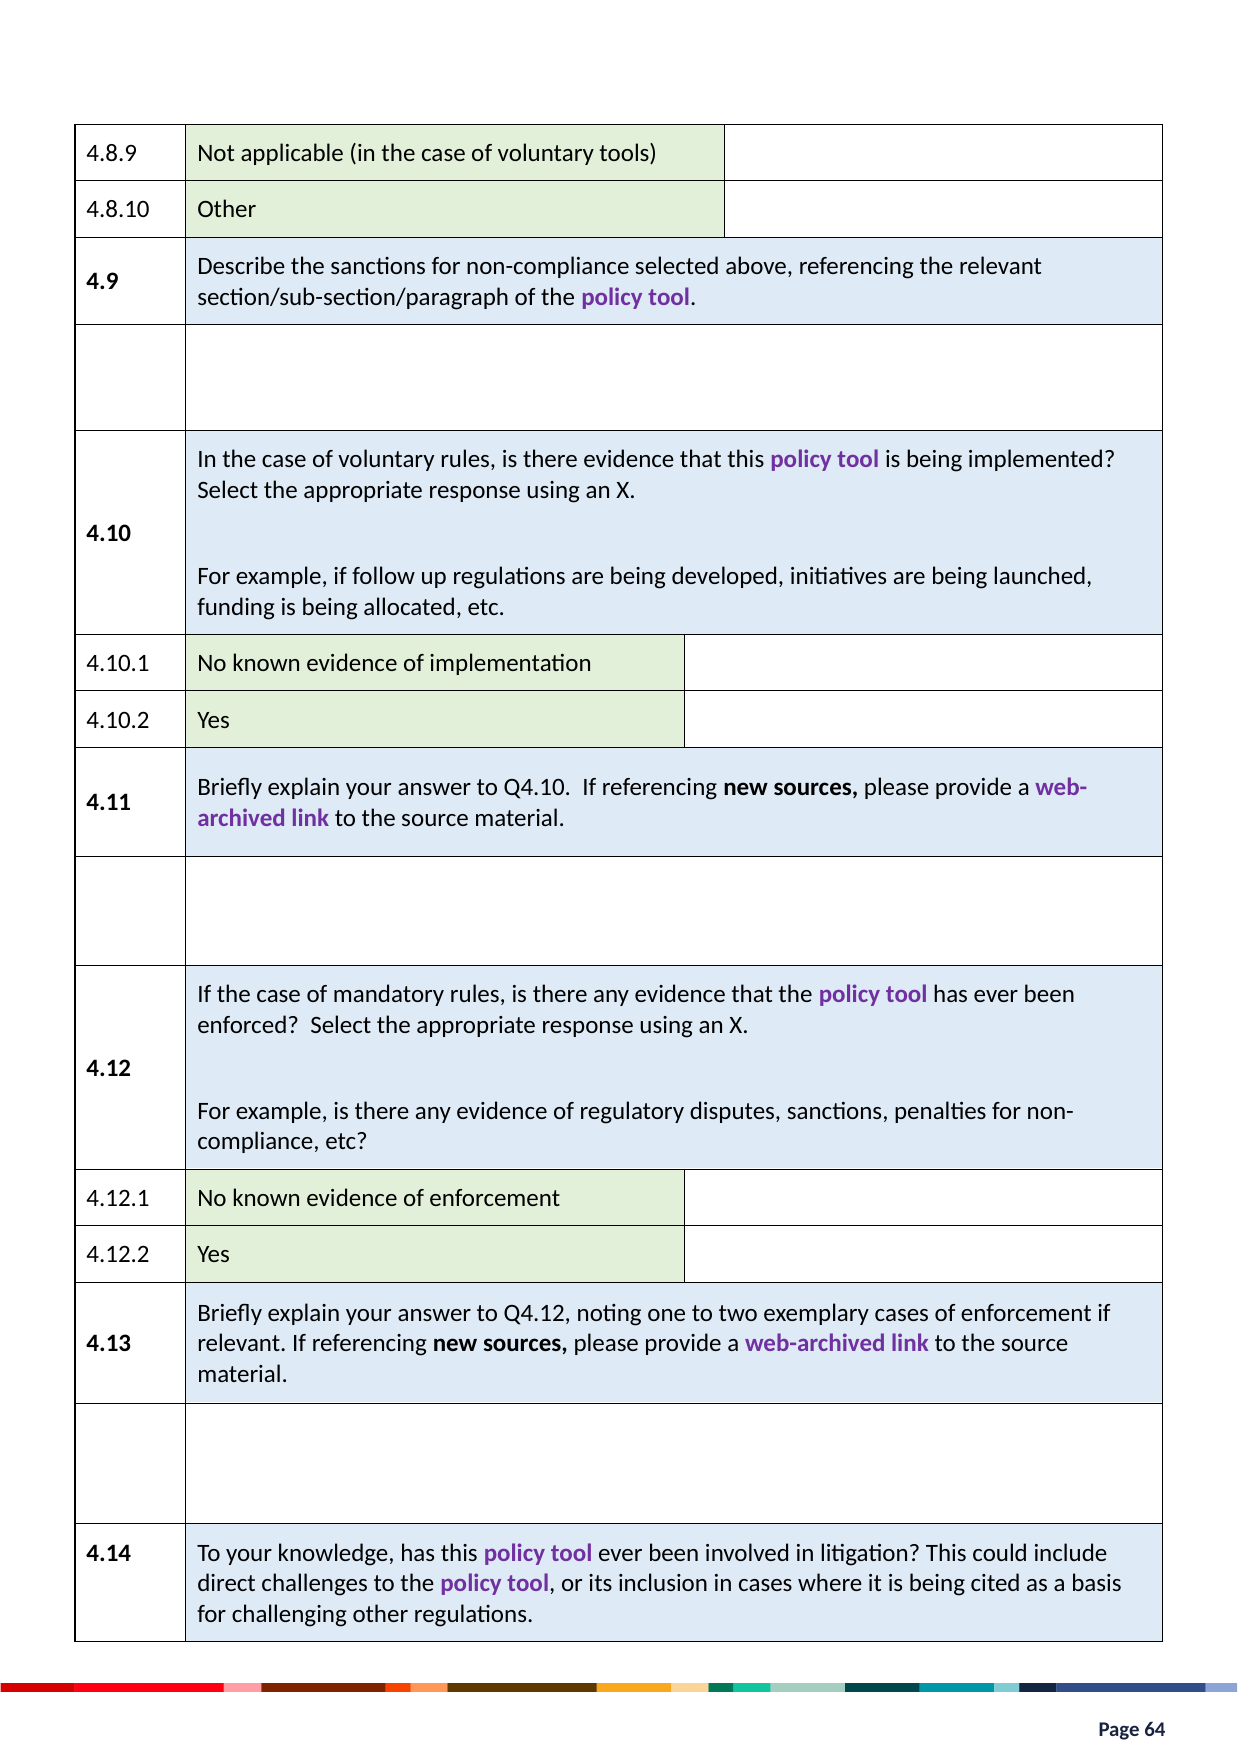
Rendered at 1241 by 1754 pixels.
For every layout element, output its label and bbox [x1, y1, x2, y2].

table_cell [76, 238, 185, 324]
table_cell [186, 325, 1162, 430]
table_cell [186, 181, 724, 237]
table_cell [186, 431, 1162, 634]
picture [0, 1683, 1236, 1692]
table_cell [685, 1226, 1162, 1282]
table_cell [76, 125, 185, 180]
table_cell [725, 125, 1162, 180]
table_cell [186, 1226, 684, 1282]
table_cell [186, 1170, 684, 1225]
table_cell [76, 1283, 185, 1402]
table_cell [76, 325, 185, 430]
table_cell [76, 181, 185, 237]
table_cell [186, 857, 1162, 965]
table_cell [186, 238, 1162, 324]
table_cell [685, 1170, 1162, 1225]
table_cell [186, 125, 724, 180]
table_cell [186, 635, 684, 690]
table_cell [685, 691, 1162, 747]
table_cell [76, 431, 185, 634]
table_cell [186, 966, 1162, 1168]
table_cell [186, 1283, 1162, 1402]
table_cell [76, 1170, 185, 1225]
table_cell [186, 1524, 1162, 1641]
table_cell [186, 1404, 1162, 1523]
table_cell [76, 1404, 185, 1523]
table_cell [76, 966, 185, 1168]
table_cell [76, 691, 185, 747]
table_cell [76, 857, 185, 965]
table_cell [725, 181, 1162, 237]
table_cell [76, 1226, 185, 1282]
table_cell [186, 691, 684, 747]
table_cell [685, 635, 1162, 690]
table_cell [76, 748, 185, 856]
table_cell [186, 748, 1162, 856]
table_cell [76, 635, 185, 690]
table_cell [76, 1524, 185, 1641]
